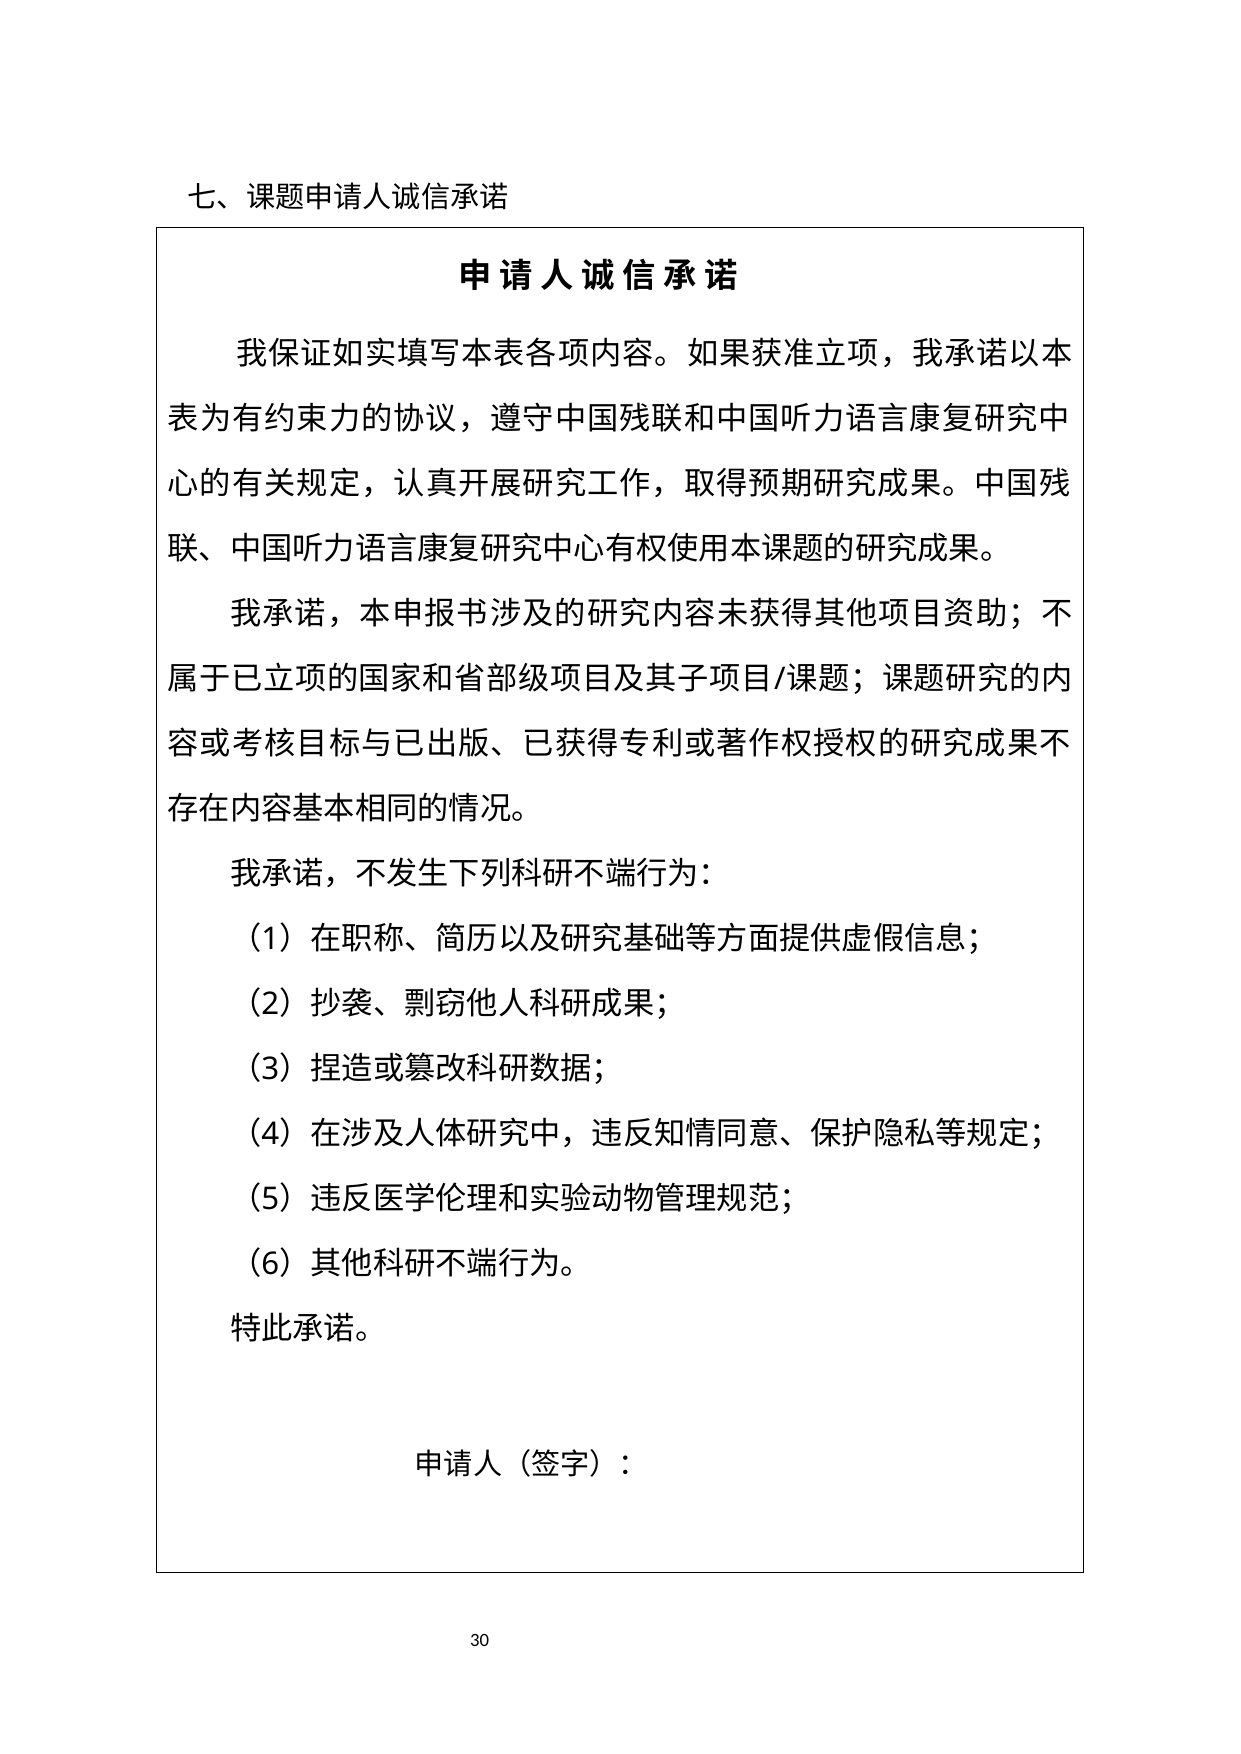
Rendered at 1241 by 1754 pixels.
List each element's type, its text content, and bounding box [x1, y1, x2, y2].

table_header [157, 228, 1083, 1572]
text 七、课题申请人诚信承诺 [187, 162, 1053, 227]
